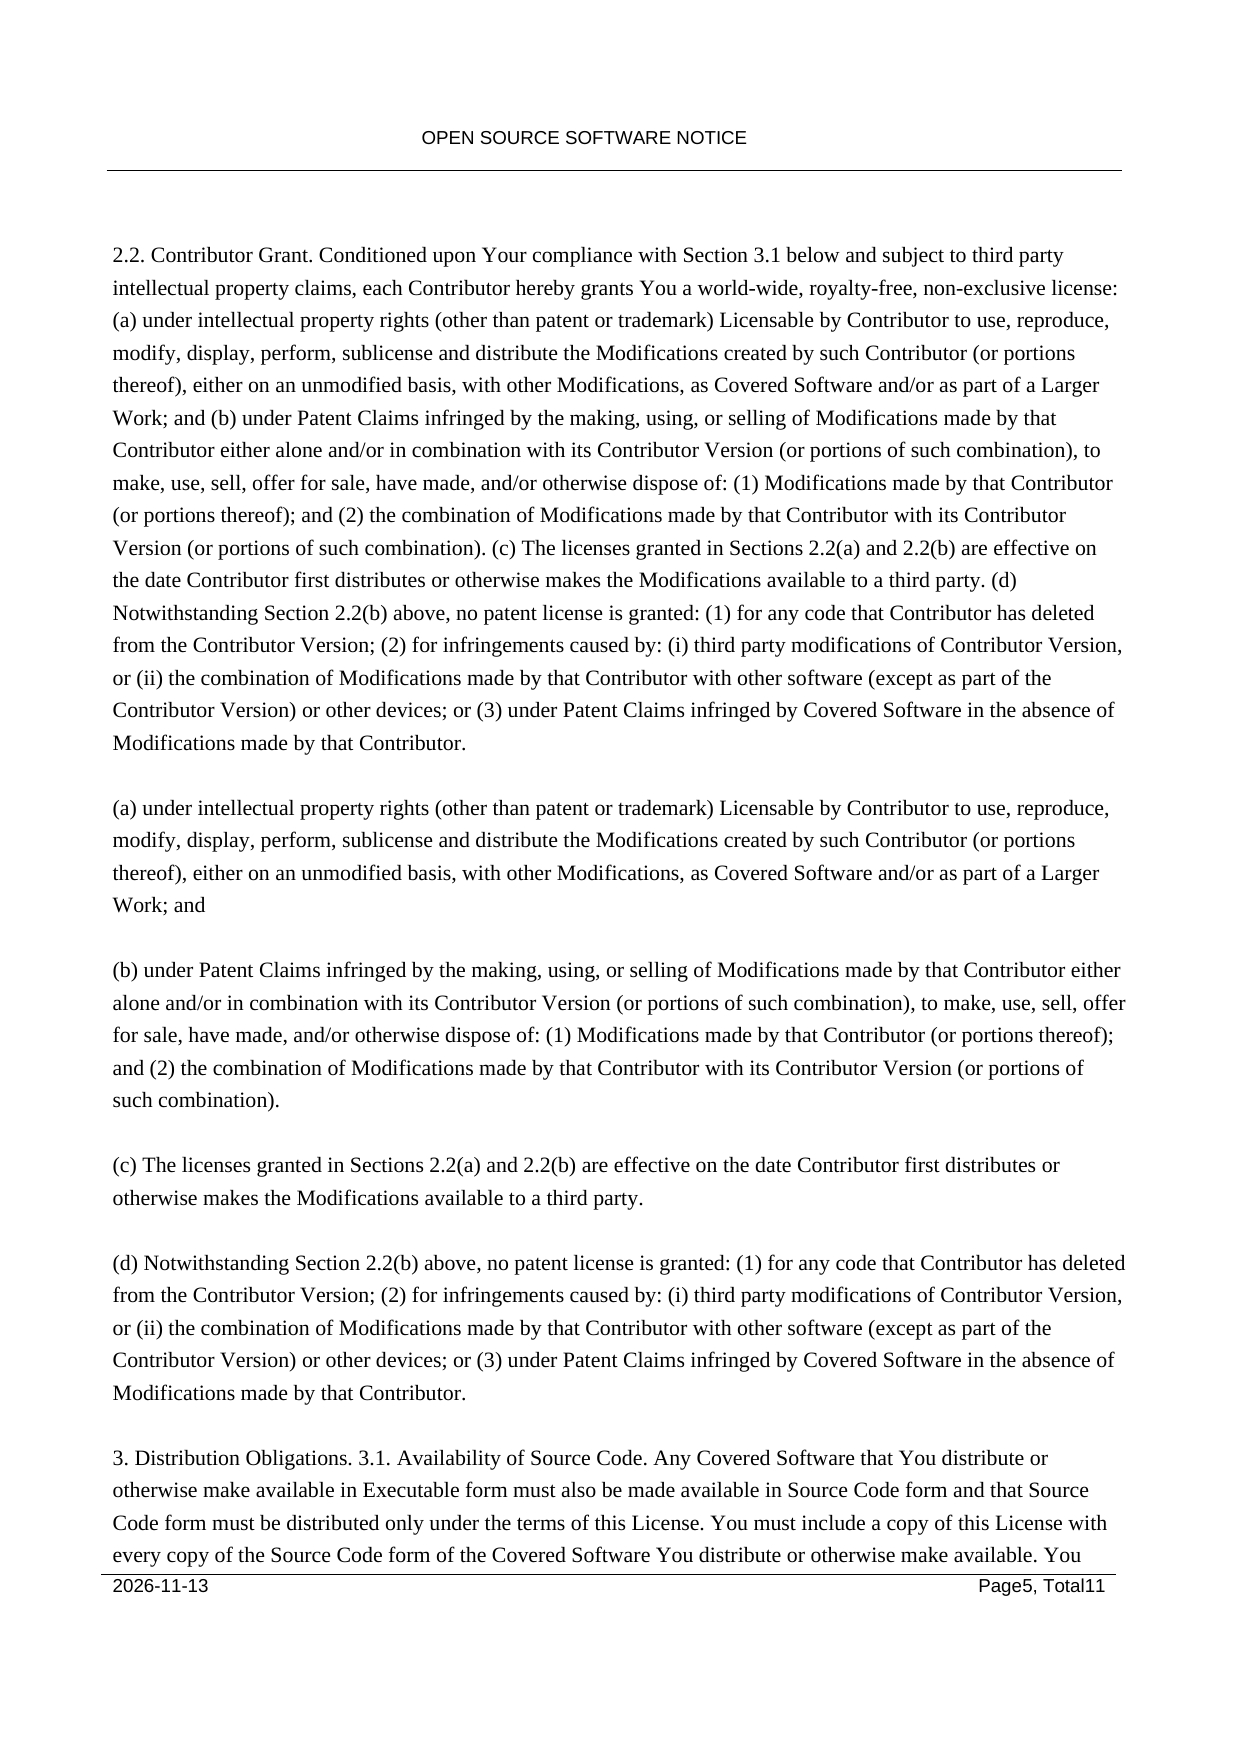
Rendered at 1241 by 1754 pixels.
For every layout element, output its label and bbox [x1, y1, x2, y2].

text [112, 206, 1128, 1571]
